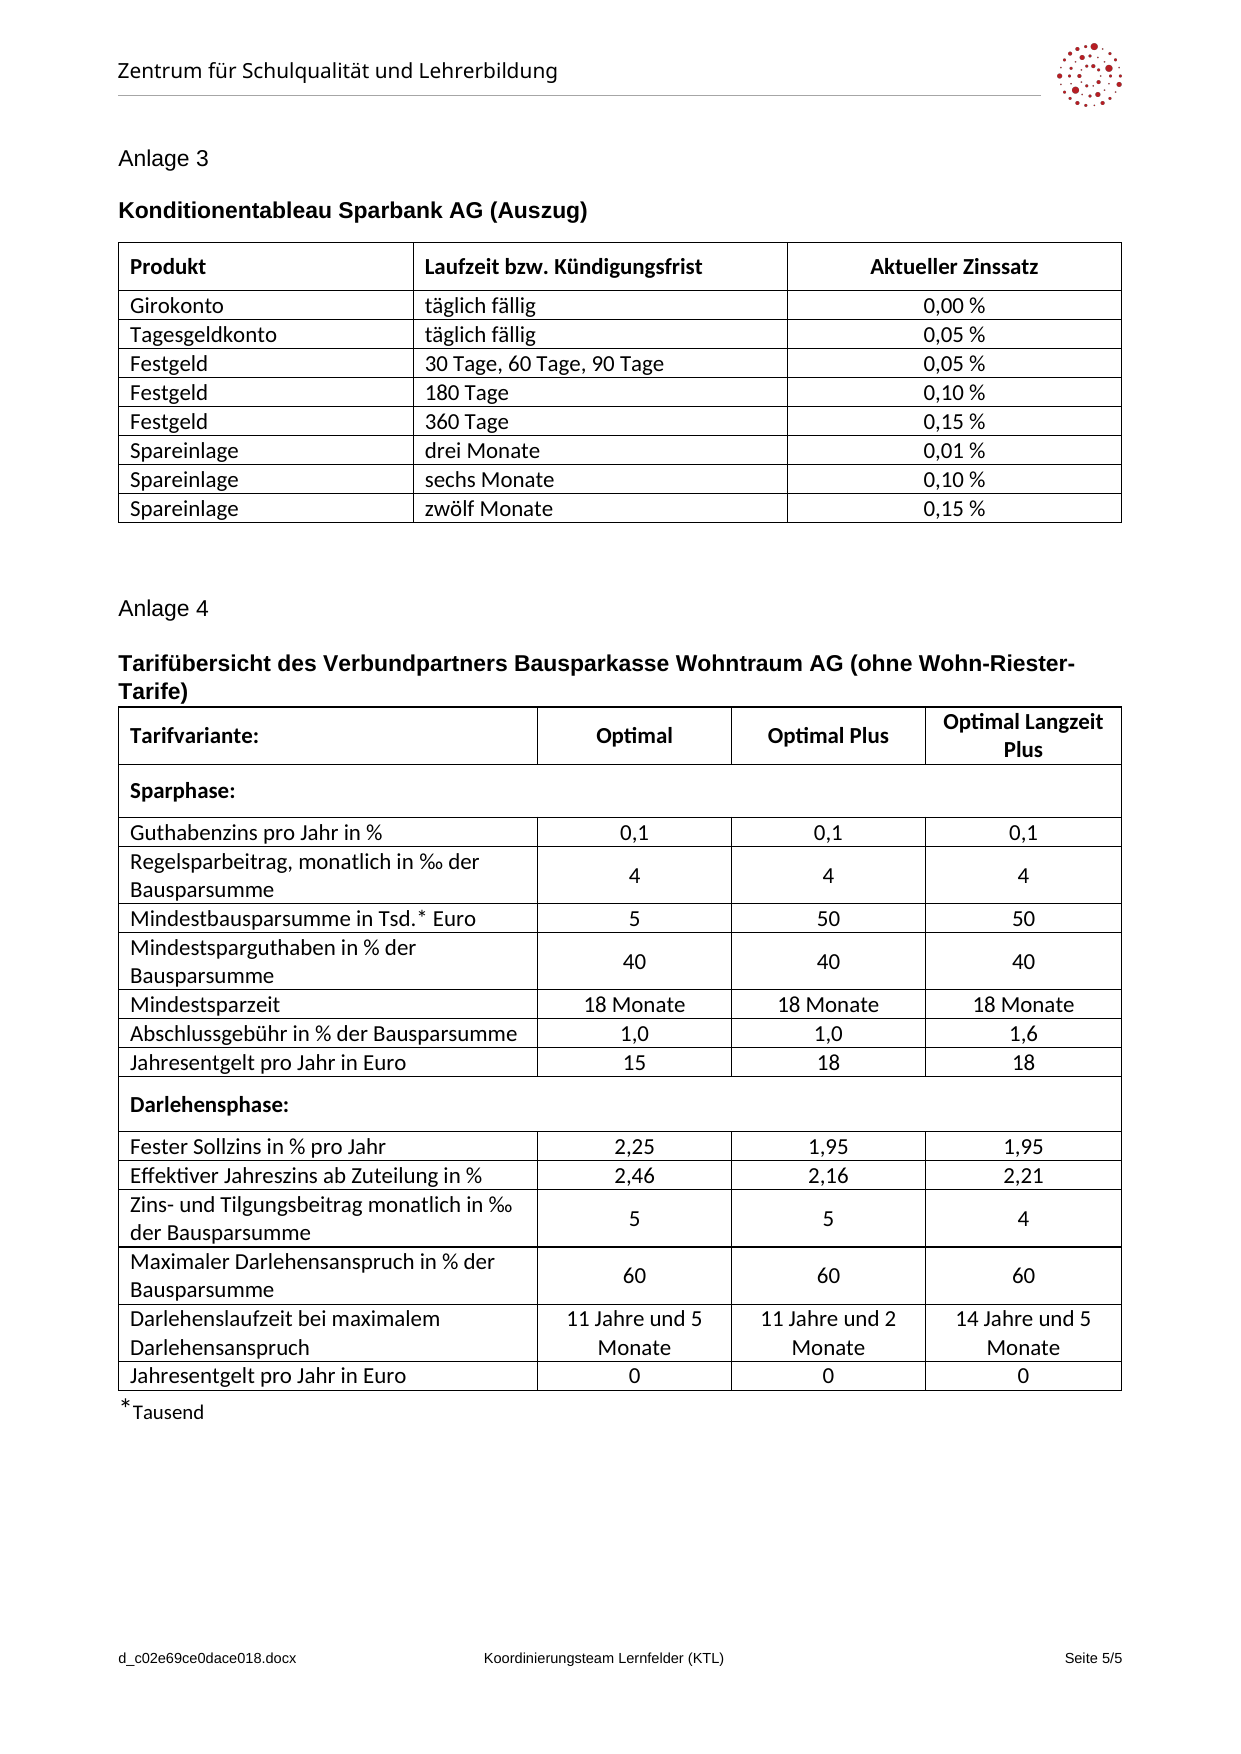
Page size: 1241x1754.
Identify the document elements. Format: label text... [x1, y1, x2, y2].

table_cell 180 Tage [414, 378, 787, 406]
table_cell Festgeld [119, 349, 413, 377]
table_cell 2,21 [926, 1161, 1121, 1189]
table_cell 0 [538, 1362, 731, 1390]
text Anlage 3 [118, 144, 1122, 171]
table_header Optimal Langzeit Plus [926, 708, 1121, 763]
table_cell Maximaler Darlehensanspruch in % der Bausparsumme [119, 1248, 537, 1303]
table_cell 5 [538, 904, 731, 932]
table_cell 60 [732, 1248, 925, 1303]
table_cell 0,1 [538, 818, 731, 846]
table_cell 0 [926, 1362, 1121, 1390]
table_cell 2,46 [538, 1161, 731, 1189]
table_cell täglich fällig [414, 291, 787, 319]
table_cell 4 [538, 847, 731, 903]
table_cell 18 Monate [732, 990, 925, 1018]
table_cell Darlehensphase: [119, 1077, 1121, 1131]
table_cell 0,1 [732, 818, 925, 846]
table_cell 4 [732, 847, 925, 903]
table_cell 0,10 % [788, 378, 1121, 406]
table_header Optimal Plus [732, 708, 925, 763]
table_cell Guthabenzins pro Jahr in % [119, 818, 537, 846]
table_cell 4 [926, 847, 1121, 903]
table_header Laufzeit bzw. Kündigungsfrist [414, 243, 787, 290]
table_cell 1,0 [732, 1019, 925, 1047]
table_cell Festgeld [119, 378, 413, 406]
table_cell 0,1 [926, 818, 1121, 846]
table_cell täglich fällig [414, 320, 787, 348]
table_cell Darlehenslaufzeit bei maximalem Darlehensanspruch [119, 1305, 537, 1361]
table_cell 30 Tage, 60 Tage, 90 Tage [414, 349, 787, 377]
table_cell 11 Jahre und 2 Monate [732, 1305, 925, 1361]
table_cell Tagesgeldkonto [119, 320, 413, 348]
table_cell Effektiver Jahreszins ab Zuteilung in % [119, 1161, 537, 1189]
table_cell 0,15 % [788, 494, 1121, 522]
table_cell 40 [926, 933, 1121, 989]
text Anlage 4 [118, 595, 1122, 621]
text Tarifübersicht des Verbundpartners Bausparkasse Wohntraum AG (ohne Wohn-Riester-Tarife) [118, 649, 1122, 704]
table_cell Spareinlage [119, 465, 413, 493]
table_cell 60 [538, 1248, 731, 1303]
table_cell 50 [732, 904, 925, 932]
table_cell 0,00 % [788, 291, 1121, 319]
table_cell 0 [732, 1362, 925, 1390]
table_cell Abschlussgebühr in % der Bausparsumme [119, 1019, 537, 1047]
table_cell 2,16 [732, 1161, 925, 1189]
table_cell 40 [732, 933, 925, 989]
table_cell 18 Monate [926, 990, 1121, 1018]
table_cell Mindestsparguthaben in % der Bausparsumme [119, 933, 537, 989]
table_cell 14 Jahre und 5 Monate [926, 1305, 1121, 1361]
table_cell 50 [926, 904, 1121, 932]
table_cell 40 [538, 933, 731, 989]
table_cell 0,05 % [788, 349, 1121, 377]
table_cell drei Monate [414, 436, 787, 464]
table_cell 4 [926, 1190, 1121, 1246]
text Konditionentableau Sparbank AG (Auszug) [118, 197, 1122, 223]
table_cell 60 [926, 1248, 1121, 1303]
table_cell 360 Tage [414, 407, 787, 435]
table_cell Zins- und Tilgungsbeitrag monatlich in ‰ der Bausparsumme [119, 1190, 537, 1246]
table_cell Spareinlage [119, 436, 413, 464]
table_cell sechs Monate [414, 465, 787, 493]
table_cell Sparphase: [119, 765, 1121, 817]
table_cell 18 [926, 1048, 1121, 1076]
table_cell Festgeld [119, 407, 413, 435]
table_header Tarifvariante: [119, 708, 537, 763]
table_cell 1,6 [926, 1019, 1121, 1047]
table_cell 0,01 % [788, 436, 1121, 464]
table_cell Mindestbausparsumme in Tsd.* Euro [119, 904, 537, 932]
table_cell 0,15 % [788, 407, 1121, 435]
table_header Aktueller Zinssatz [788, 243, 1121, 290]
table_cell Fester Sollzins in % pro Jahr [119, 1132, 537, 1160]
picture [1056, 39, 1123, 111]
table_header Optimal [538, 708, 731, 763]
table_cell 5 [732, 1190, 925, 1246]
table_cell 11 Jahre und 5 Monate [538, 1305, 731, 1361]
table_cell Girokonto [119, 291, 413, 319]
table_cell Jahresentgelt pro Jahr in Euro [119, 1048, 537, 1076]
table_cell 2,25 [538, 1132, 731, 1160]
table_cell 18 Monate [538, 990, 731, 1018]
table_cell 15 [538, 1048, 731, 1076]
text *Tausend [118, 1391, 1122, 1426]
table_cell Mindestsparzeit [119, 990, 537, 1018]
table_cell 1,95 [732, 1132, 925, 1160]
table_cell Jahresentgelt pro Jahr in Euro [119, 1362, 537, 1390]
table_cell 5 [538, 1190, 731, 1246]
table_cell Regelsparbeitrag, monatlich in ‰ der Bausparsumme [119, 847, 537, 903]
table_cell 1,95 [926, 1132, 1121, 1160]
table_cell 18 [732, 1048, 925, 1076]
table_cell zwölf Monate [414, 494, 787, 522]
table_cell 0,05 % [788, 320, 1121, 348]
table_cell 1,0 [538, 1019, 731, 1047]
table_cell 0,10 % [788, 465, 1121, 493]
table_cell Spareinlage [119, 494, 413, 522]
table_header Produkt [119, 243, 413, 290]
